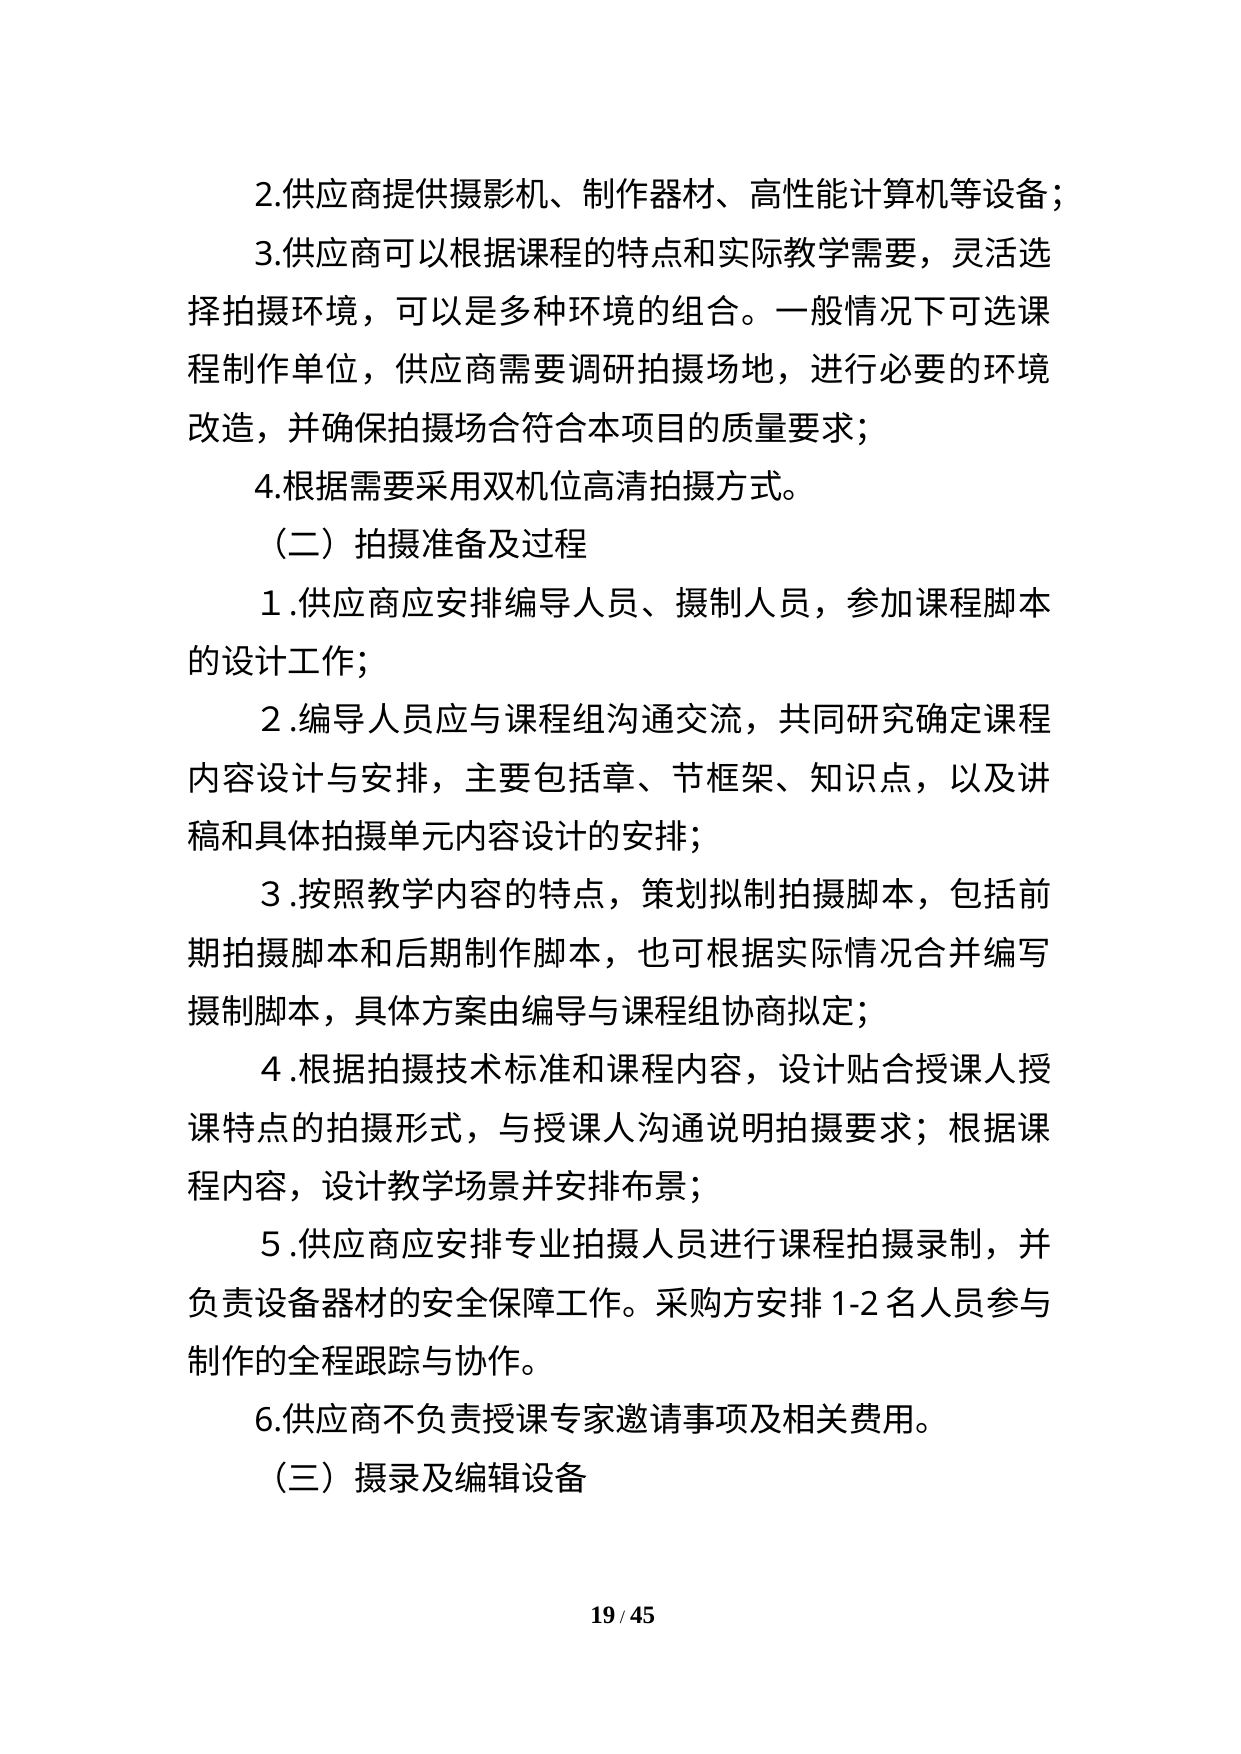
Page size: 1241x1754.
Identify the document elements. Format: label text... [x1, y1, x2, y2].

text ２.编导人员应与课程组沟通交流，共同研究确定课程内容设计与安排，主要包括章、节框架、知识点，以及讲稿和具体拍摄单元内容设计的安排； [187, 685, 1053, 860]
text （三）摄录及编辑设备 [187, 1443, 1053, 1502]
text （二）拍摄准备及过程 [187, 510, 1053, 568]
text 3.供应商可以根据课程的特点和实际教学需要，灵活选择拍摄环境，可以是多种环境的组合。一般情况下可选课程制作单位，供应商需要调研拍摄场地，进行必要的环境改造，并确保拍摄场合符合本项目的质量要求； [187, 218, 1053, 452]
text ５.供应商应安排专业拍摄人员进行课程拍摄录制，并负责设备器材的安全保障工作。采购方安排1-2名人员参与制作的全程跟踪与协作。 [187, 1210, 1053, 1385]
text ３.按照教学内容的特点，策划拟制拍摄脚本，包括前期拍摄脚本和后期制作脚本，也可根据实际情况合并编写摄制脚本，具体方案由编导与课程组协商拟定； [187, 860, 1053, 1035]
text 2.供应商提供摄影机、制作器材、高性能计算机等设备； [187, 160, 1053, 218]
text 4.根据需要采用双机位高清拍摄方式。 [187, 452, 1053, 510]
text ４.根据拍摄技术标准和课程内容，设计贴合授课人授课特点的拍摄形式，与授课人沟通说明拍摄要求；根据课程内容，设计教学场景并安排布景； [187, 1035, 1053, 1210]
text 6.供应商不负责授课专家邀请事项及相关费用。 [187, 1385, 1053, 1443]
text １.供应商应安排编导人员、摄制人员，参加课程脚本的设计工作； [187, 568, 1053, 685]
